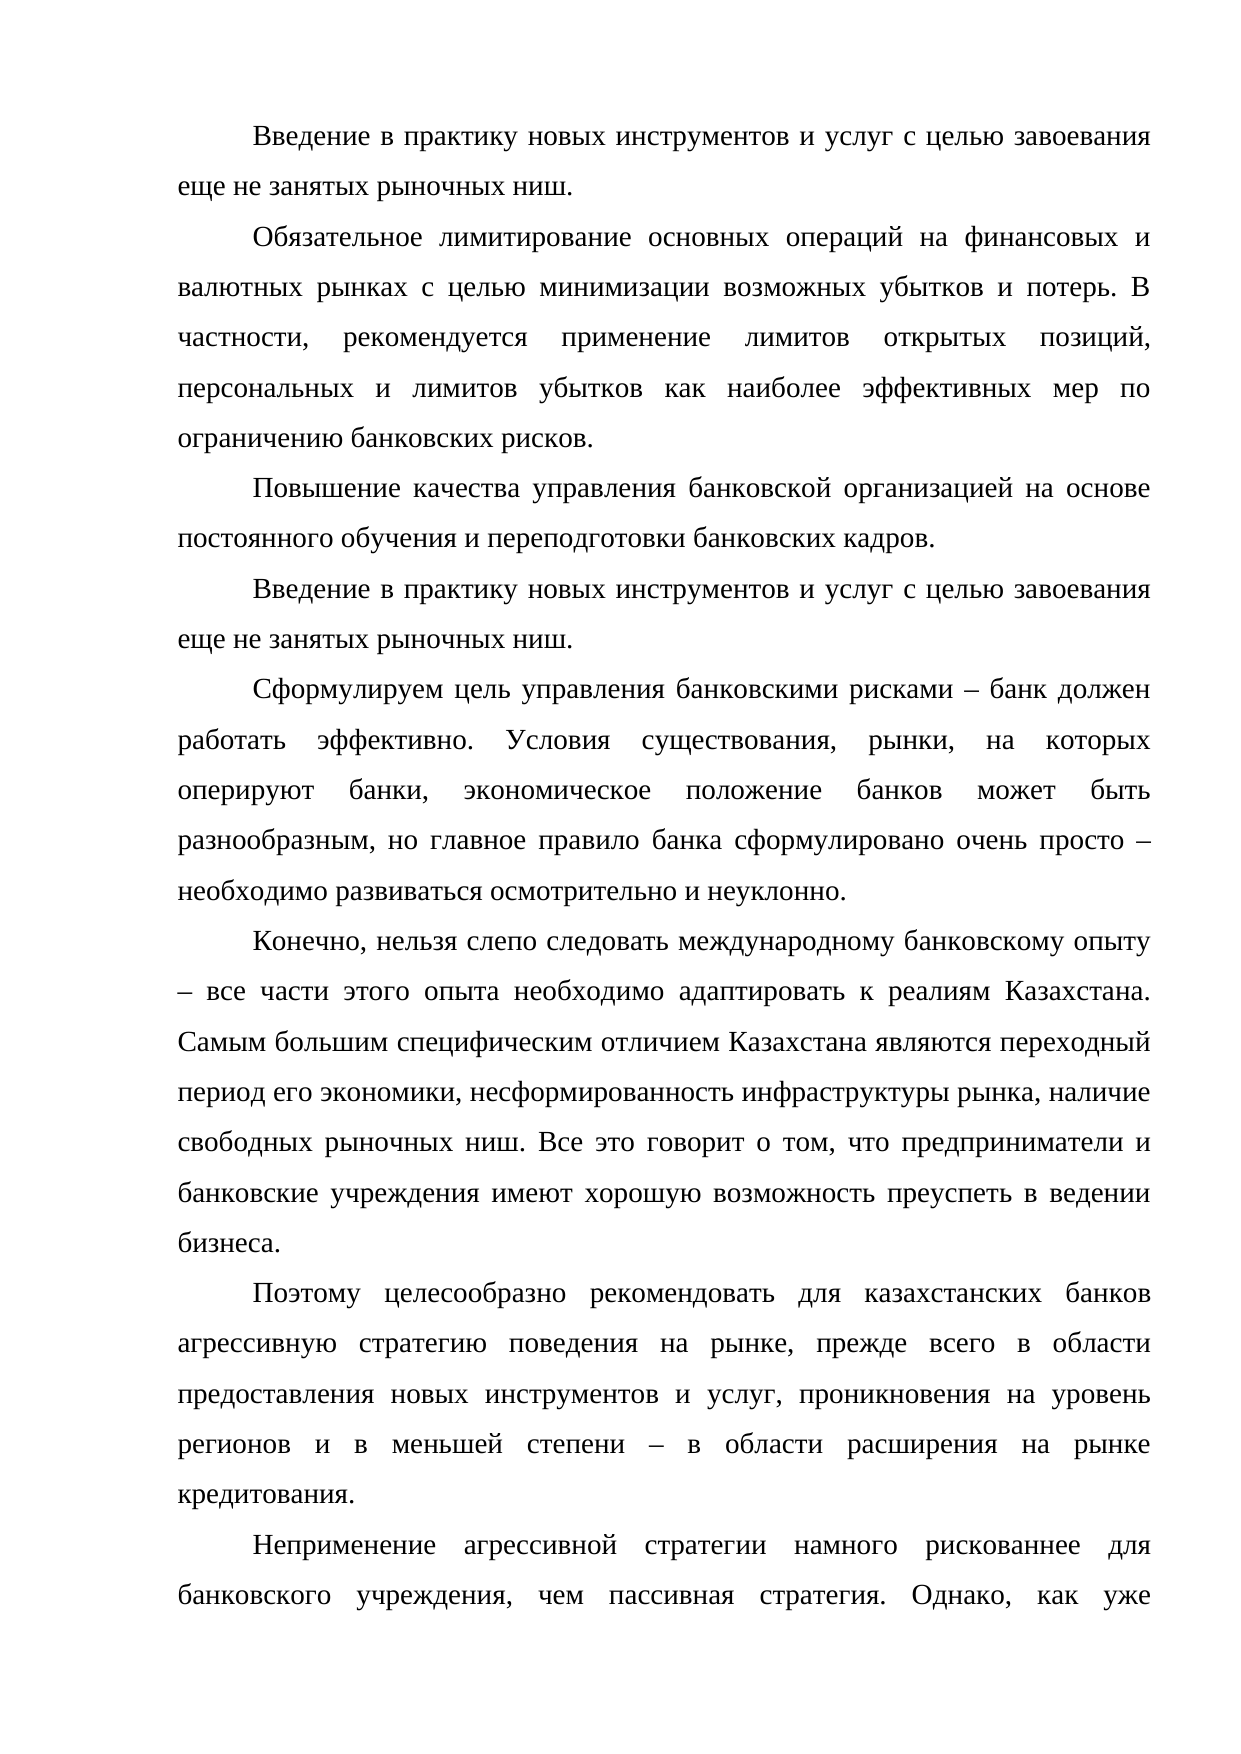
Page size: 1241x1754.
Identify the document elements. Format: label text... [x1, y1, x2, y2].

text Сформулируем цель управления банковскими рисками – банк должен работать эффективно. Условия существования, рынки, на которых оперируют банки, экономическое положение банков может быть разнообразным, но главное правило банка сформулировано очень просто – необходимо развиваться осмотрительно и неуклонно. [177, 672, 1152, 906]
text Поэтому целесообразно рекомендовать для казахстанских банков агрессивную стратегию поведения на рынке, прежде всего в области предоставления новых инструментов и услуг, проникновения на уровень регионов и в меньшей степени – в области расширения на рынке кредитования. [177, 1275, 1152, 1510]
text Введение в практику новых инструментов и услуг с целью завоевания еще не занятых рыночных ниш. [177, 118, 1152, 202]
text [177, 1527, 1152, 1611]
text Повышение качества управления банковской организацией на основе постоянного обучения и переподготовки банковских кадров. [177, 470, 1152, 554]
text Обязательное лимитирование основных операций на финансовых и валютных рынках с целью минимизации возможных убытков и потерь. В частности, рекомендуется применение лимитов открытых позиций, персональных и лимитов убытков как наиболее эффективных мер по ограничению банковских рисков. [177, 219, 1152, 453]
text Конечно, нельзя слепо следовать международному банковскому опыту – все части этого опыта необходимо адаптировать к реалиям Казахстана. Самым большим специфическим отличием Казахстана являются переходный период его экономики, несформированность инфраструктуры рынка, наличие свободных рыночных ниш. Все это говорит о том, что предприниматели и банковские учреждения имеют хорошую возможность преуспеть в ведении бизнеса. [177, 923, 1152, 1258]
text Введение в практику новых инструментов и услуг с целью завоевания еще не занятых рыночных ниш. [177, 571, 1152, 655]
